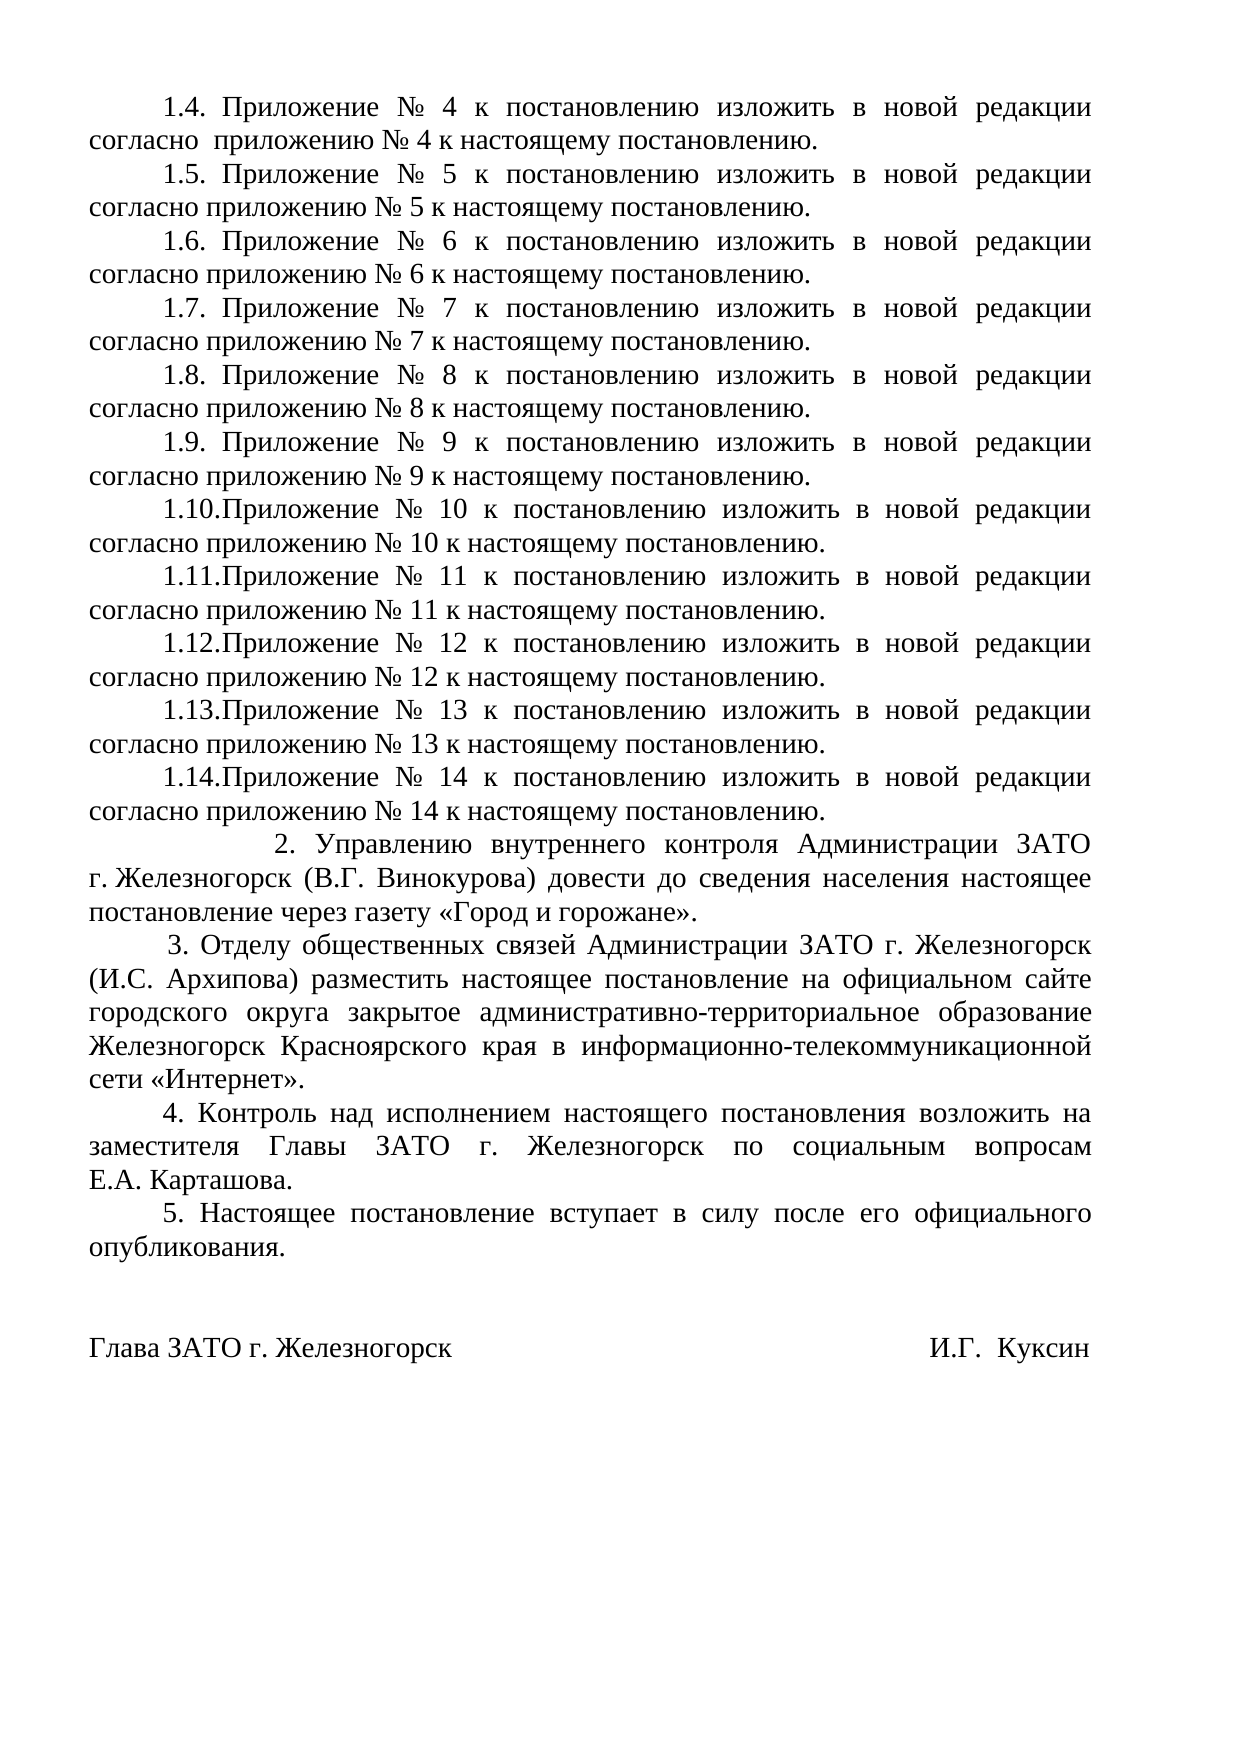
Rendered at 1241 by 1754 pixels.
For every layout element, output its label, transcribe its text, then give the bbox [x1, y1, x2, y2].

text 3. Отделу общественных связей Администрации ЗАТО г. Железногорск (И.С. Архипова) разместить настоящее постановление на официальном сайте городского округа закрытое административно-территориальное образование Железногорск Красноярского края в информационно-телекоммуникационной сети «Интернет». [89, 927, 1092, 1095]
list Приложение № 7 к постановлению изложить в новой редакции согласно приложению № 7 к настоящему постановлению. [89, 290, 1092, 357]
list Приложение № 11 к постановлению изложить в новой редакции согласно приложению № 11 к настоящему постановлению. [89, 558, 1092, 625]
list Приложение № 8 к постановлению изложить в новой редакции согласно приложению № 8 к настоящему постановлению. [89, 357, 1092, 424]
list Приложение № 13 к постановлению изложить в новой редакции согласно приложению № 13 к настоящему постановлению. [89, 692, 1092, 759]
list Приложение № 5 к постановлению изложить в новой редакции согласно приложению № 5 к настоящему постановлению. [89, 156, 1092, 223]
list Приложение № 12 к постановлению изложить в новой редакции согласно приложению № 12 к настоящему постановлению. [89, 625, 1092, 692]
text 4. Контроль над исполнением настоящего постановления возложить на заместителя Главы ЗАТО г. Железногорск по социальным вопросам Е.А. Карташова. [89, 1095, 1092, 1196]
list Приложение № 14 к постановлению изложить в новой редакции согласно приложению № 14 к настоящему постановлению. [89, 759, 1092, 827]
text Глава ЗАТО г. Железногорск И.Г. Куксин [89, 1296, 1092, 1392]
text 2. Управлению внутреннего контроля Администрации ЗАТО г. Железногорск (В.Г. Винокурова) довести до сведения населения настоящее постановление через газету «Город и горожане». [89, 827, 1092, 927]
list Приложение № 4 к постановлению изложить в новой редакции согласно приложению № 4 к настоящему постановлению. [89, 89, 1092, 156]
list Приложение № 6 к постановлению изложить в новой редакции согласно приложению № 6 к настоящему постановлению. [89, 223, 1092, 290]
list Приложение № 10 к постановлению изложить в новой редакции согласно приложению № 10 к настоящему постановлению. [89, 491, 1092, 558]
text 5. Настоящее постановление вступает в силу после его официального опубликования. [89, 1196, 1092, 1263]
list Приложение № 9 к постановлению изложить в новой редакции согласно приложению № 9 к настоящему постановлению. [89, 424, 1092, 491]
